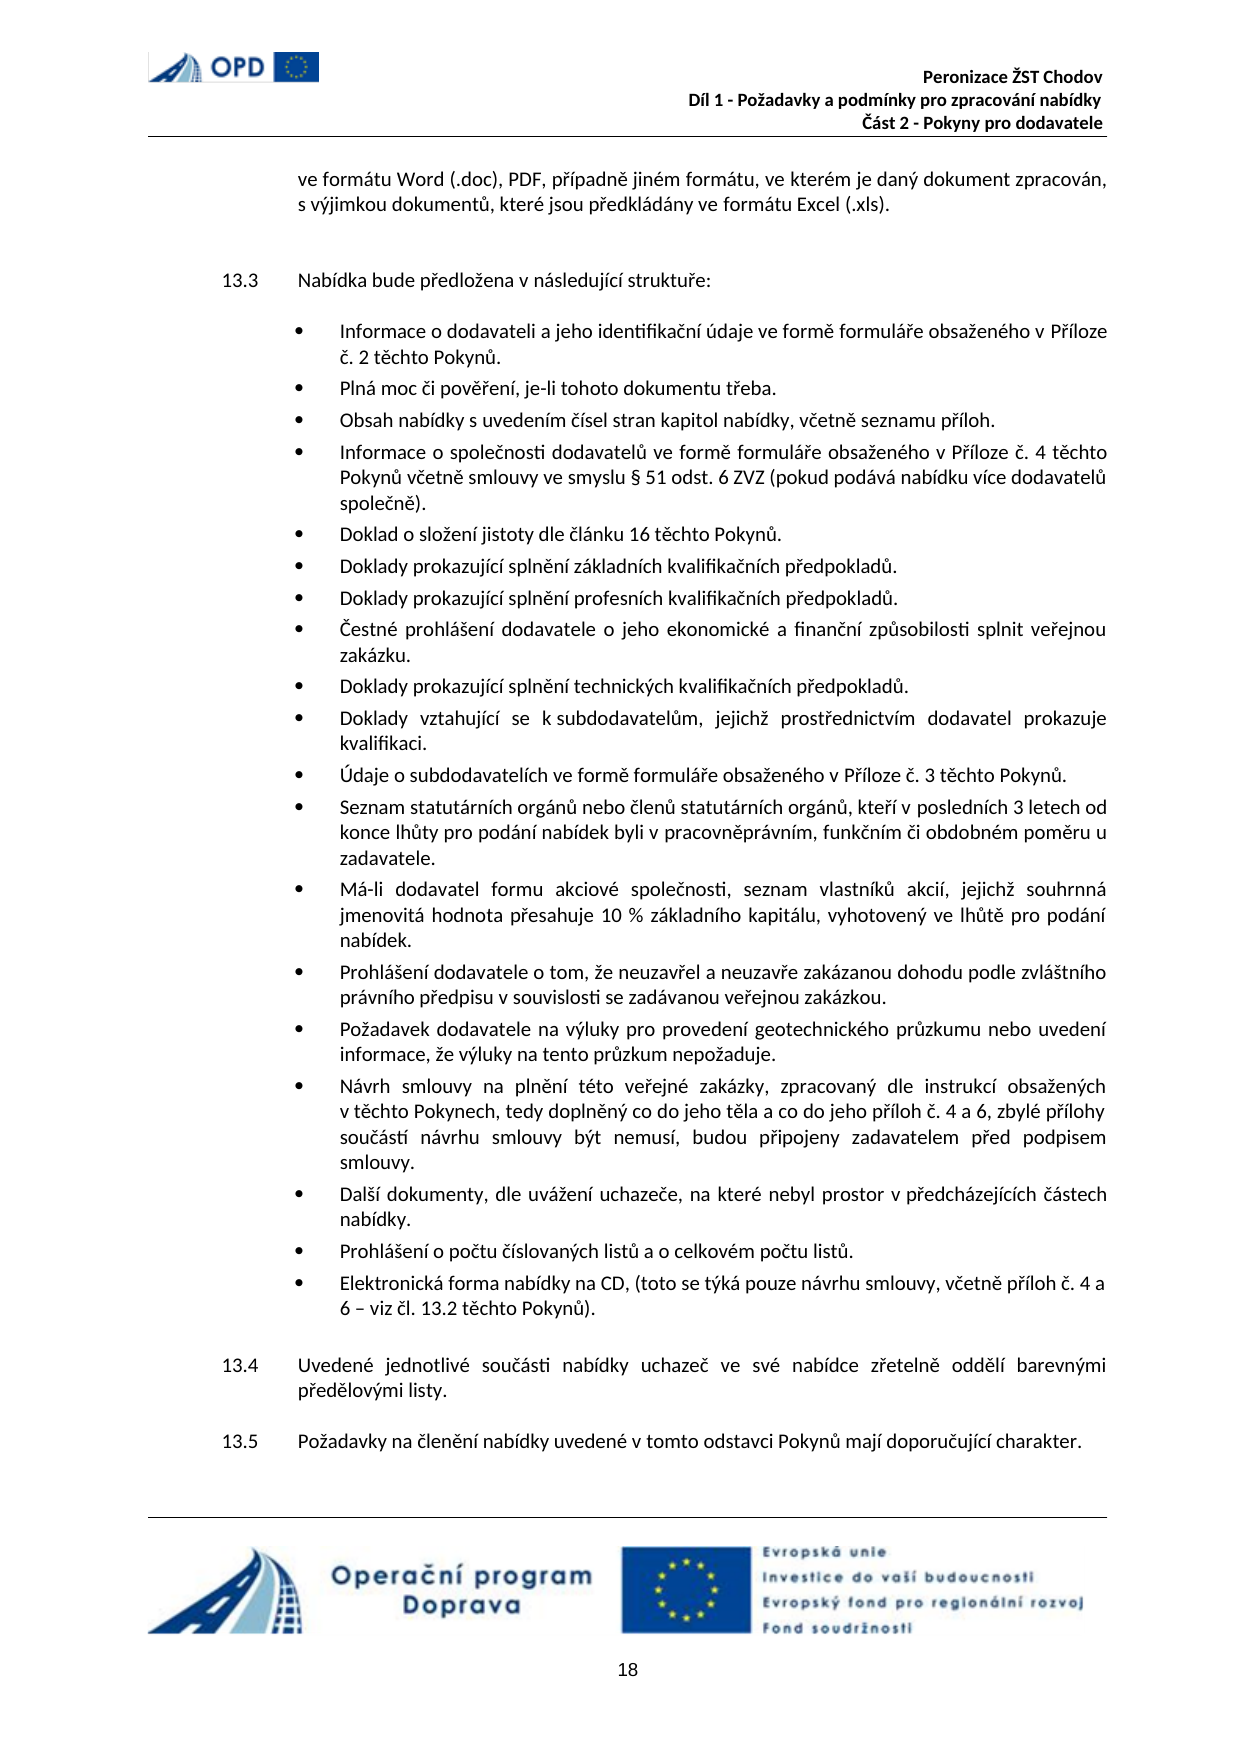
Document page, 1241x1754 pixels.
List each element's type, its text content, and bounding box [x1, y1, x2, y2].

list Prohlášení o počtu číslovaných listů a o celkovém počtu listů. [295, 1238, 1107, 1263]
list Plná moc či pověření, je-li tohoto dokumentu třeba. [295, 376, 1107, 401]
list Informace o dodavateli a jeho identifikační údaje ve formě formuláře obsaženého v Příloze č. 2 těchto Pokynů. [295, 318, 1107, 369]
list Požadavky na členění nabídky uvedené v tomto odstavci Pokynů mají doporučující charakter. [221, 1428, 1107, 1454]
list Doklady prokazující splnění profesních kvalifikačních předpokladů. [295, 585, 1107, 610]
list Informace o společnosti dodavatelů ve formě formuláře obsaženého v Příloze č. 4 těchto Pokynů včetně smlouvy ve smyslu § 51 odst. 6 ZVZ (pokud podává nabídku více dodavatelů společně). [295, 439, 1107, 515]
list Seznam statutárních orgánů nebo členů statutárních orgánů, kteří v posledních 3 letech od konce lhůty pro podání nabídek byli v pracovněprávním, funkčním či obdobném poměru u zadavatele. [295, 794, 1107, 870]
list Návrh smlouvy na plnění této veřejné zakázky, zpracovaný dle instrukcí obsažených v těchto Pokynech, tedy doplněný co do jeho těla a co do jeho příloh č. 4 a 6, zbylé přílohy součástí návrhu smlouvy být nemusí, budou připojeny zadavatelem před podpisem smlouvy. [295, 1073, 1107, 1175]
list Prohlášení dodavatele o tom, že neuzavřel a neuzavře zakázanou dohodu podle zvláštního právního předpisu v souvislosti se zadávanou veřejnou zakázkou. [295, 959, 1107, 1010]
picture [147, 1546, 1085, 1637]
list Čestné prohlášení dodavatele o jeho ekonomické a finanční způsobilosti splnit veřejnou zakázku. [295, 616, 1107, 667]
list Elektronická forma nabídky na CD, (toto se týká pouze návrhu smlouvy, včetně příloh č. 4 a 6 – viz čl. 13.2 těchto Pokynů). [295, 1270, 1107, 1321]
list Doklad o složení jistoty dle článku 16 těchto Pokynů. [295, 521, 1107, 547]
list Uvedené jednotlivé součásti nabídky uchazeč ve své nabídce zřetelně oddělí barevnými předělovými listy. [221, 1352, 1107, 1403]
list Doklady prokazující splnění základních kvalifikačních předpokladů. [295, 553, 1107, 578]
list Doklady prokazující splnění technických kvalifikačních předpokladů. [295, 673, 1107, 699]
list Nabídka bude předložena v následující struktuře: [221, 268, 1107, 293]
list Požadavek dodavatele na výluky pro provedení geotechnického průzkumu nebo uvedení informace, že výluky na tento průzkum nepožaduje. [295, 1016, 1107, 1067]
list Má-li dodavatel formu akciové společnosti, seznam vlastníků akcií, jejichž souhrnná jmenovitá hodnota přesahuje 10 % základního kapitálu, vyhotovený ve lhůtě pro podání nabídek. [295, 876, 1107, 953]
list Údaje o subdodavatelích ve formě formuláře obsaženého v Příloze č. 3 těchto Pokynů. [295, 762, 1107, 788]
list Doklady vztahující se k subdodavatelům, jejichž prostřednictvím dodavatel prokazuje kvalifikaci. [295, 705, 1107, 756]
picture [147, 52, 319, 84]
list Obsah nabídky s uvedením čísel stran kapitol nabídky, včetně seznamu příloh. [295, 407, 1107, 433]
list Další dokumenty, dle uvážení uchazeče, na které nebyl prostor v předcházejících částech nabídky. [295, 1181, 1107, 1232]
